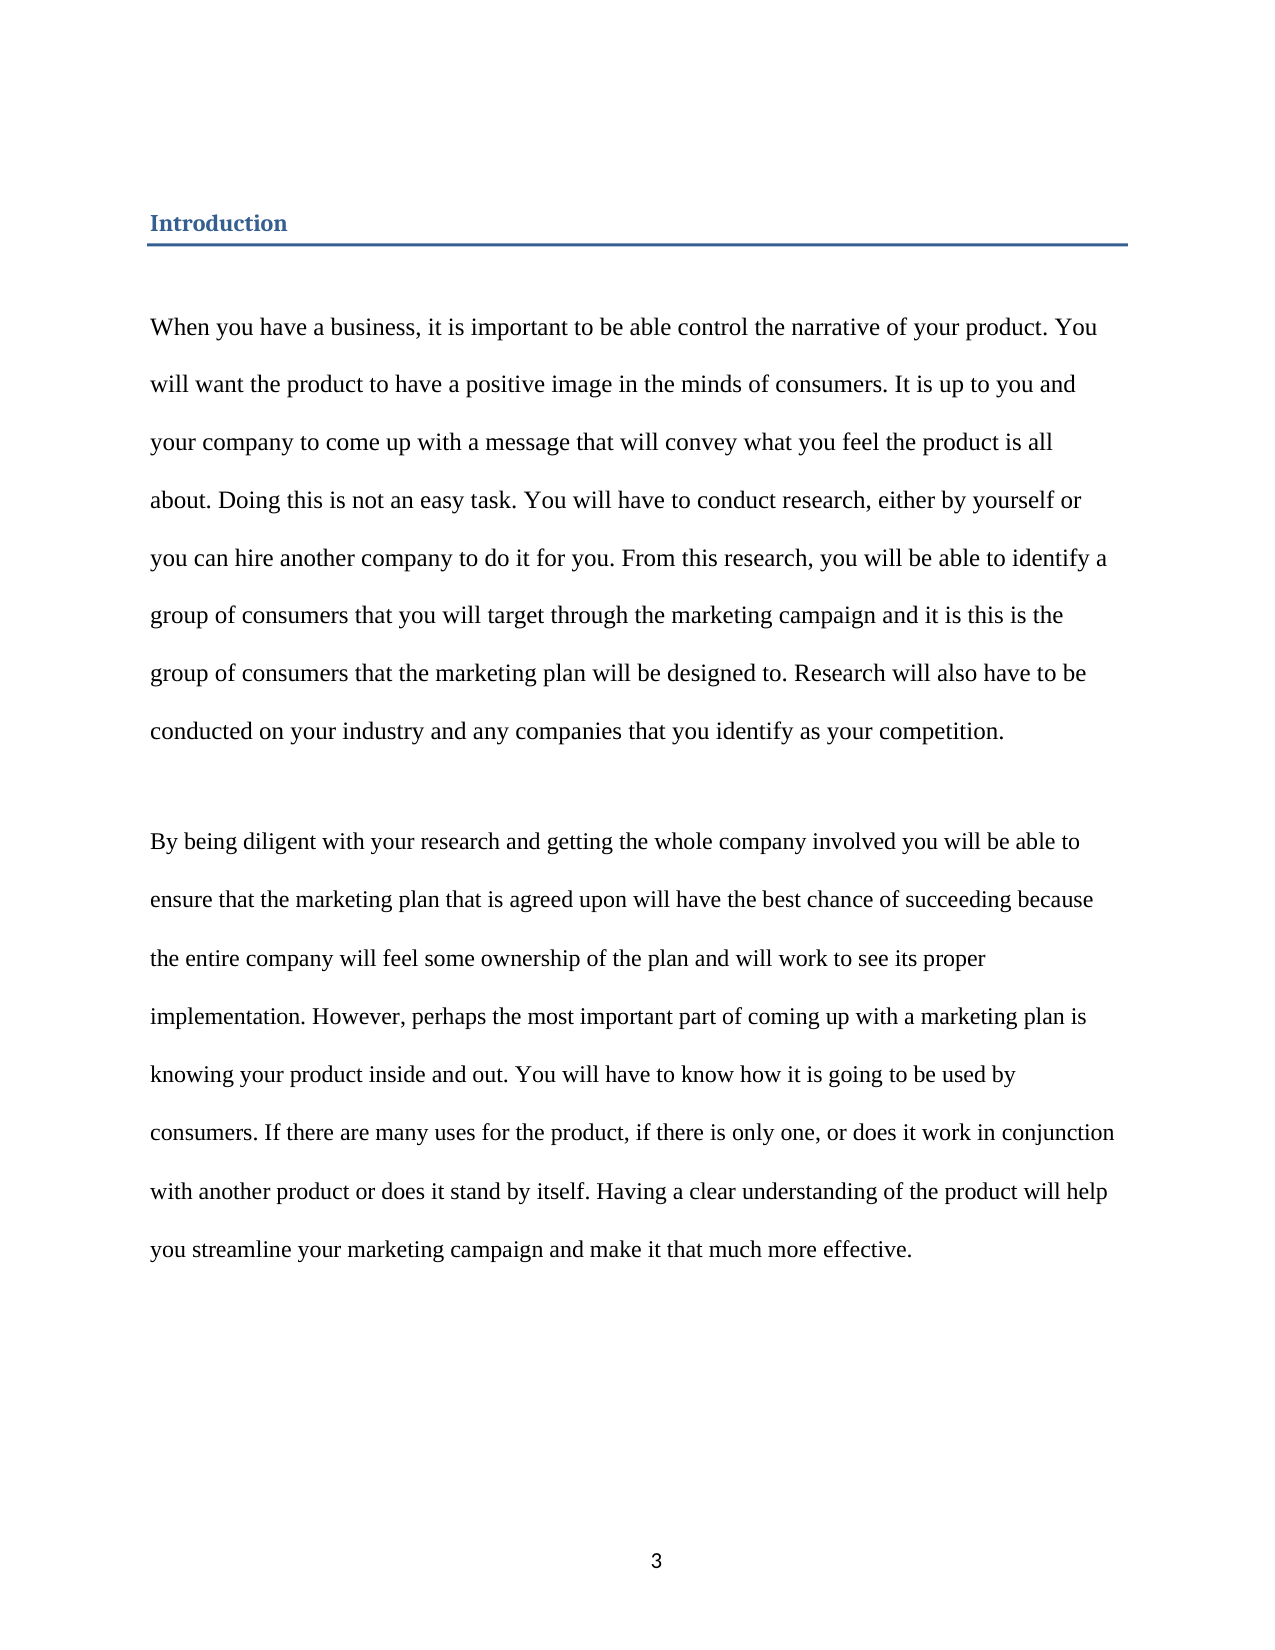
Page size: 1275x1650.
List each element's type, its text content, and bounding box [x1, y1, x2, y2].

text By being diligent with your research and getting the whole company involved you will be able to ensure that the marketing plan that is agreed upon will have the best chance of succeeding because the entire company will feel some ownership of the plan and will work to see its proper implementation. However, perhaps the most important part of coming up with a marketing plan is knowing your product inside and out. You will have to know how it is going to be used by consumers. If there are many uses for the product, if there is only one, or does it work in conjunction with another product or does it stand by itself. Having a clear understanding of the product will help you streamline your marketing campaign and make it that much more effective. [150, 827, 1123, 1262]
text Introduction [150, 210, 1125, 237]
text When you have a business, it is important to be able control the narrative of your product. You will want the product to have a positive image in the minds of consumers. It is up to you and your company to come up with a message that will convey what you feel the product is all about. Doing this is not an easy task. You will have to conduct research, either by yourself or you can hire another company to do it for you. From this research, you will be able to identify a group of consumers that you will target through the marketing campaign and it is this is the group of consumers that the marketing plan will be designed to. Research will also have to be conducted on your industry and any companies that you identify as your competition. [150, 312, 1121, 744]
text 3 [150, 1546, 1162, 1574]
